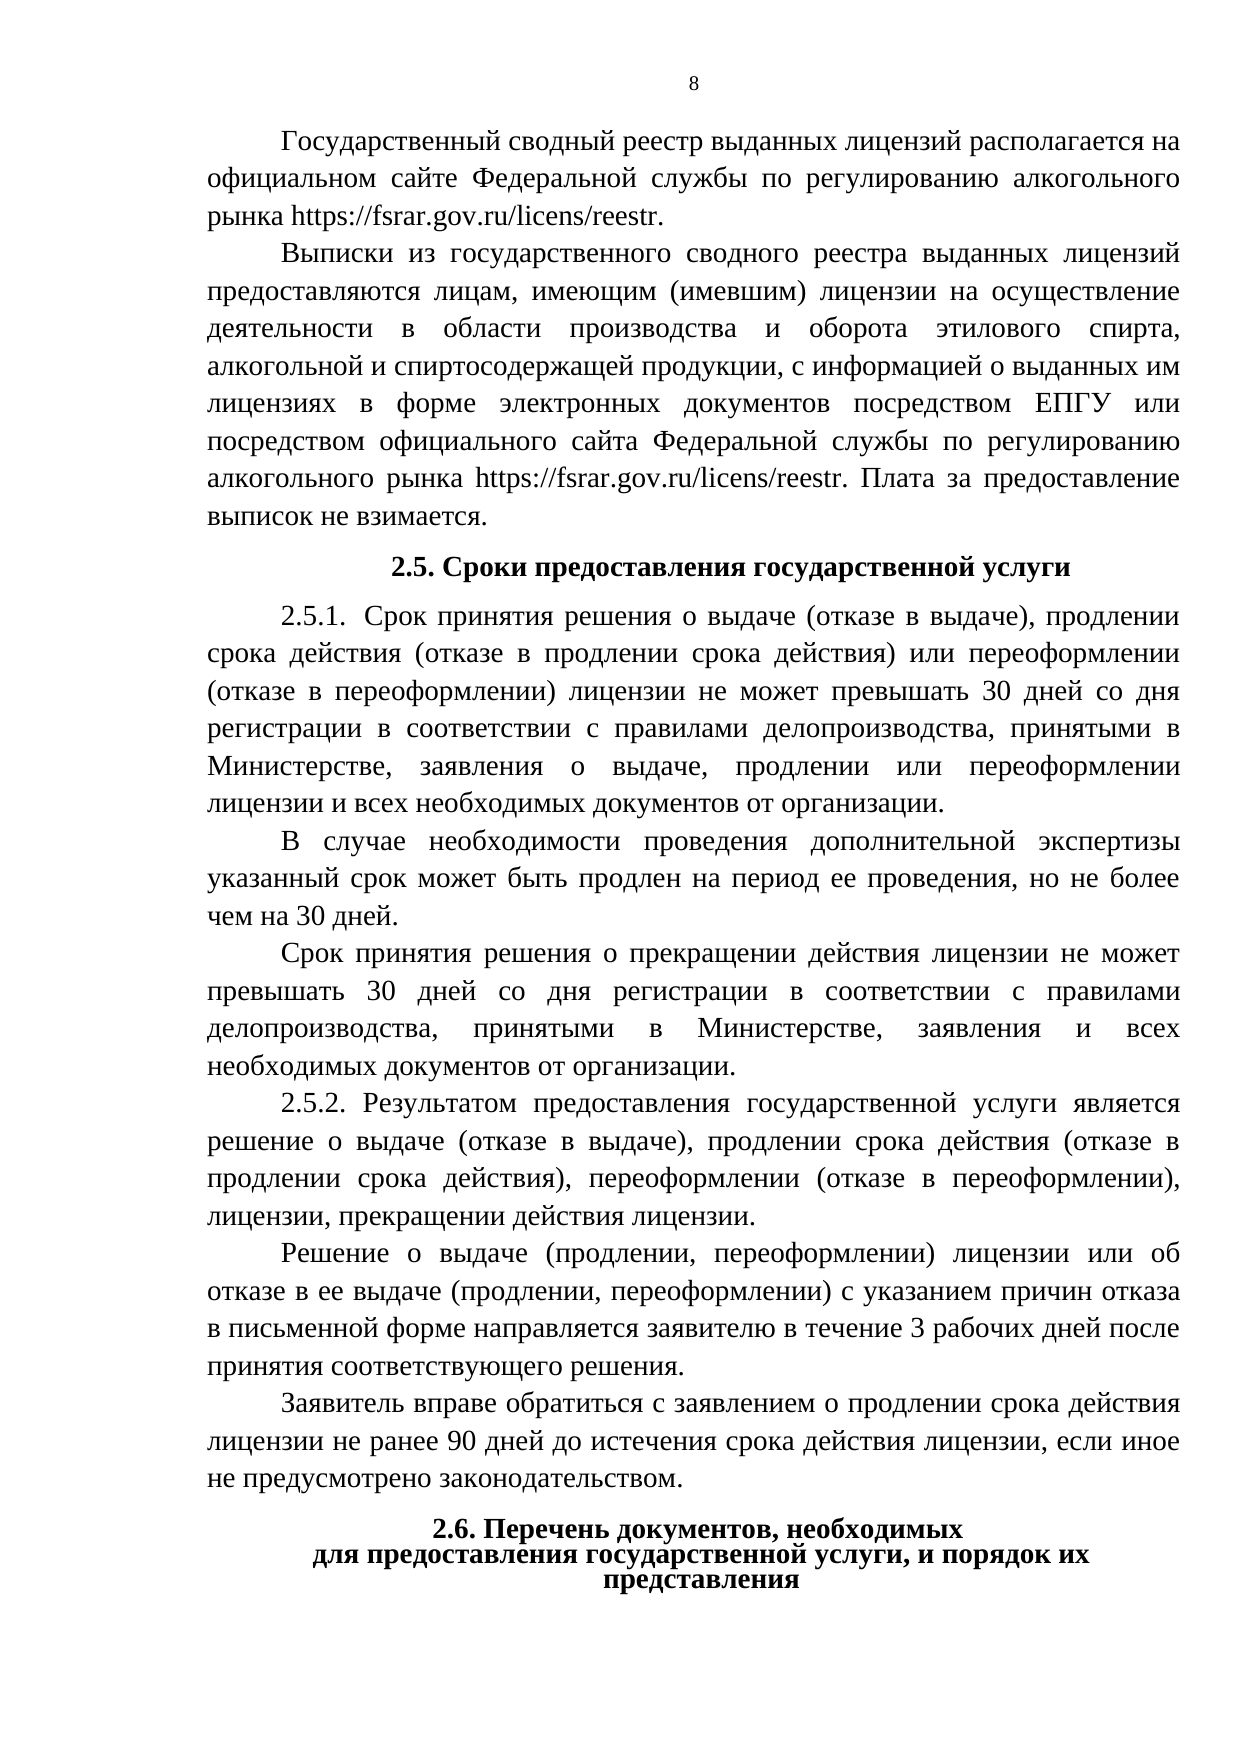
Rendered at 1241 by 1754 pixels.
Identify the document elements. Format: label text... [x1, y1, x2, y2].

text Выписки из государственного сводного реестра выданных лицензий предоставляются лицам, имеющим (имевшим) лицензии на осуществление деятельности в области производства и оборота этилового спирта, алкогольной и спиртосодержащей продукции, с информацией о выданных им лицензиях в форме электронных документов посредством ЕПГУ или посредством официального сайта Федеральной службы по регулированию алкогольного рынка https://fsrar.gov.ru/licens/reestr. Плата за предоставление выписок не взимается. [207, 231, 1181, 531]
text 2.5.2. Результатом предоставления государственной услуги является решение о выдаче (отказе в выдаче), продлении срока действия (отказе в продлении срока действия), переоформлении (отказе в переоформлении), лицензии, прекращении действия лицензии. [207, 1081, 1181, 1231]
text 2.5.1. Срок принятия решения о выдаче (отказе в выдаче), продлении срока действия (отказе в продлении срока действия) или переоформлении (отказе в переоформлении) лицензии не может превышать 30 дней со дня регистрации в соответствии с правилами делопроизводства, принятыми в Министерстве, заявления о выдаче, продлении или переоформлении лицензии и всех необходимых документов от организации. [207, 594, 1181, 819]
text Государственный сводный реестр выданных лицензий располагается на официальном сайте Федеральной службы по регулированию алкогольного рынка https://fsrar.gov.ru/licens/reestr. [207, 119, 1181, 231]
text Решение о выдаче (продлении, переоформлении) лицензии или об отказе в ее выдаче (продлении, переоформлении) с указанием причин отказа в письменной форме направляется заявителю в течение 3 рабочих дней после принятия соответствующего решения. [207, 1231, 1181, 1381]
text В случае необходимости проведения дополнительной экспертизы указанный срок может быть продлен на период ее проведения, но не более чем на 30 дней. [207, 819, 1181, 931]
text 2.6. Перечень документов, необходимых для предоставления государственной услуги, и порядок их представления [281, 1519, 1122, 1594]
text Срок принятия решения о прекращении действия лицензии не может превышать 30 дней со дня регистрации в соответствии с правилами делопроизводства, принятыми в Министерстве, заявления и всех необходимых документов от организации. [207, 931, 1181, 1081]
text Заявитель вправе обратиться с заявлением о продлении срока действия лицензии не ранее 90 дней до истечения срока действия лицензии, если иное не предусмотрено законодательством. [207, 1381, 1181, 1494]
text 2.5. Сроки предоставления государственной услуги [207, 556, 1181, 581]
